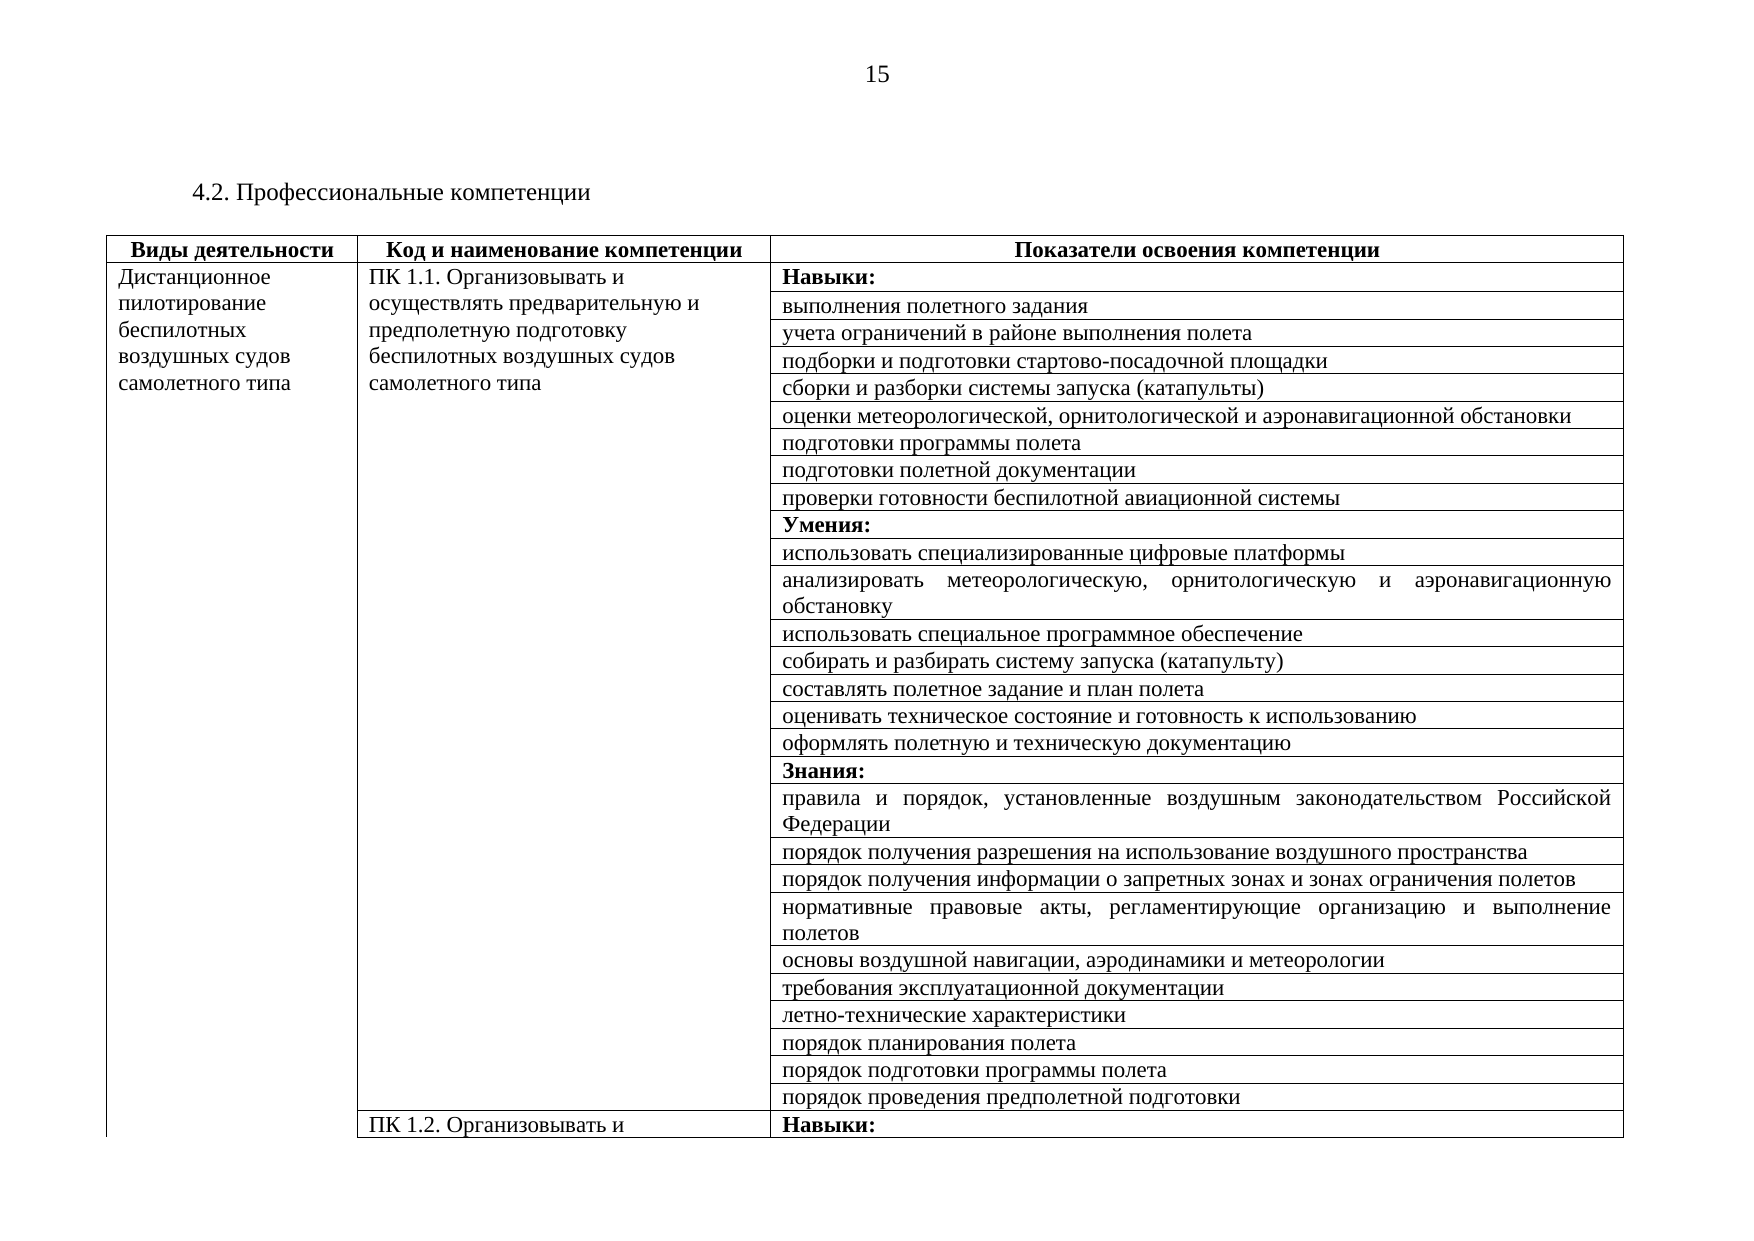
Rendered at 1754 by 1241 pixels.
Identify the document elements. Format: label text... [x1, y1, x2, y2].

table_cell Навыки: [771, 263, 1623, 291]
table_cell Дистанционное пилотирование беспилотных воздушных судов самолетного типа [107, 263, 357, 1137]
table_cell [358, 1111, 770, 1137]
table_cell порядок проведения предполетной подготовки [771, 1084, 1623, 1110]
table_cell порядок планирования полета [771, 1029, 1623, 1055]
table_cell порядок получения разрешения на использование воздушного пространства [771, 838, 1623, 864]
table_cell использовать специализированные цифровые платформы [771, 539, 1623, 565]
table_cell составлять полетное задание и план полета [771, 675, 1623, 701]
table_cell Умения: [771, 511, 1623, 538]
table_header Код и наименование компетенции [358, 236, 770, 262]
table_cell анализировать метеорологическую, орнитологическую и аэронавигационную обстановку [771, 566, 1623, 619]
table_cell основы воздушной навигации, аэродинамики и метеорологии [771, 946, 1623, 973]
table_cell проверки готовности беспилотной авиационной системы [771, 484, 1623, 510]
text 4.2. Профессиональные компетенции [118, 177, 1636, 206]
table_cell оценивать техническое состояние и готовность к использованию [771, 702, 1623, 728]
table_cell учета ограничений в районе выполнения полета [771, 320, 1623, 346]
table_cell нормативные правовые акты, регламентирующие организацию и выполнение полетов [771, 893, 1623, 945]
table_cell выполнения полетного задания [771, 292, 1623, 318]
table_cell летно-технические характеристики [771, 1001, 1623, 1028]
table_cell подготовки полетной документации [771, 456, 1623, 483]
table_cell сборки и разборки системы запуска (катапульты) [771, 374, 1623, 401]
table_cell использовать специальное программное обеспечение [771, 620, 1623, 646]
table_cell оформлять полетную и техническую документацию [771, 729, 1623, 756]
table_cell собирать и разбирать систему запуска (катапульту) [771, 647, 1623, 673]
table_cell подготовки программы полета [771, 429, 1623, 455]
table_cell порядок получения информации о запретных зонах и зонах ограничения полетов [771, 865, 1623, 892]
table_header Виды деятельности [107, 236, 357, 262]
table_cell Навыки: [771, 1111, 1623, 1137]
table_cell подборки и подготовки стартово-посадочной площадки [771, 347, 1623, 373]
table_cell требования эксплуатационной документации [771, 974, 1623, 1000]
table_header Показатели освоения компетенции [771, 236, 1623, 262]
table_cell оценки метеорологической, орнитологической и аэронавигационной обстановки [771, 402, 1623, 428]
table_cell Знания: [771, 757, 1623, 783]
table_cell правила и порядок, установленные воздушным законодательством Российской Федерации [771, 784, 1623, 837]
table_cell порядок подготовки программы полета [771, 1056, 1623, 1082]
table_cell ПК 1.1. Организовывать и осуществлять предварительную и предполетную подготовку беспилотных воздушных судов самолетного типа [358, 263, 770, 1110]
